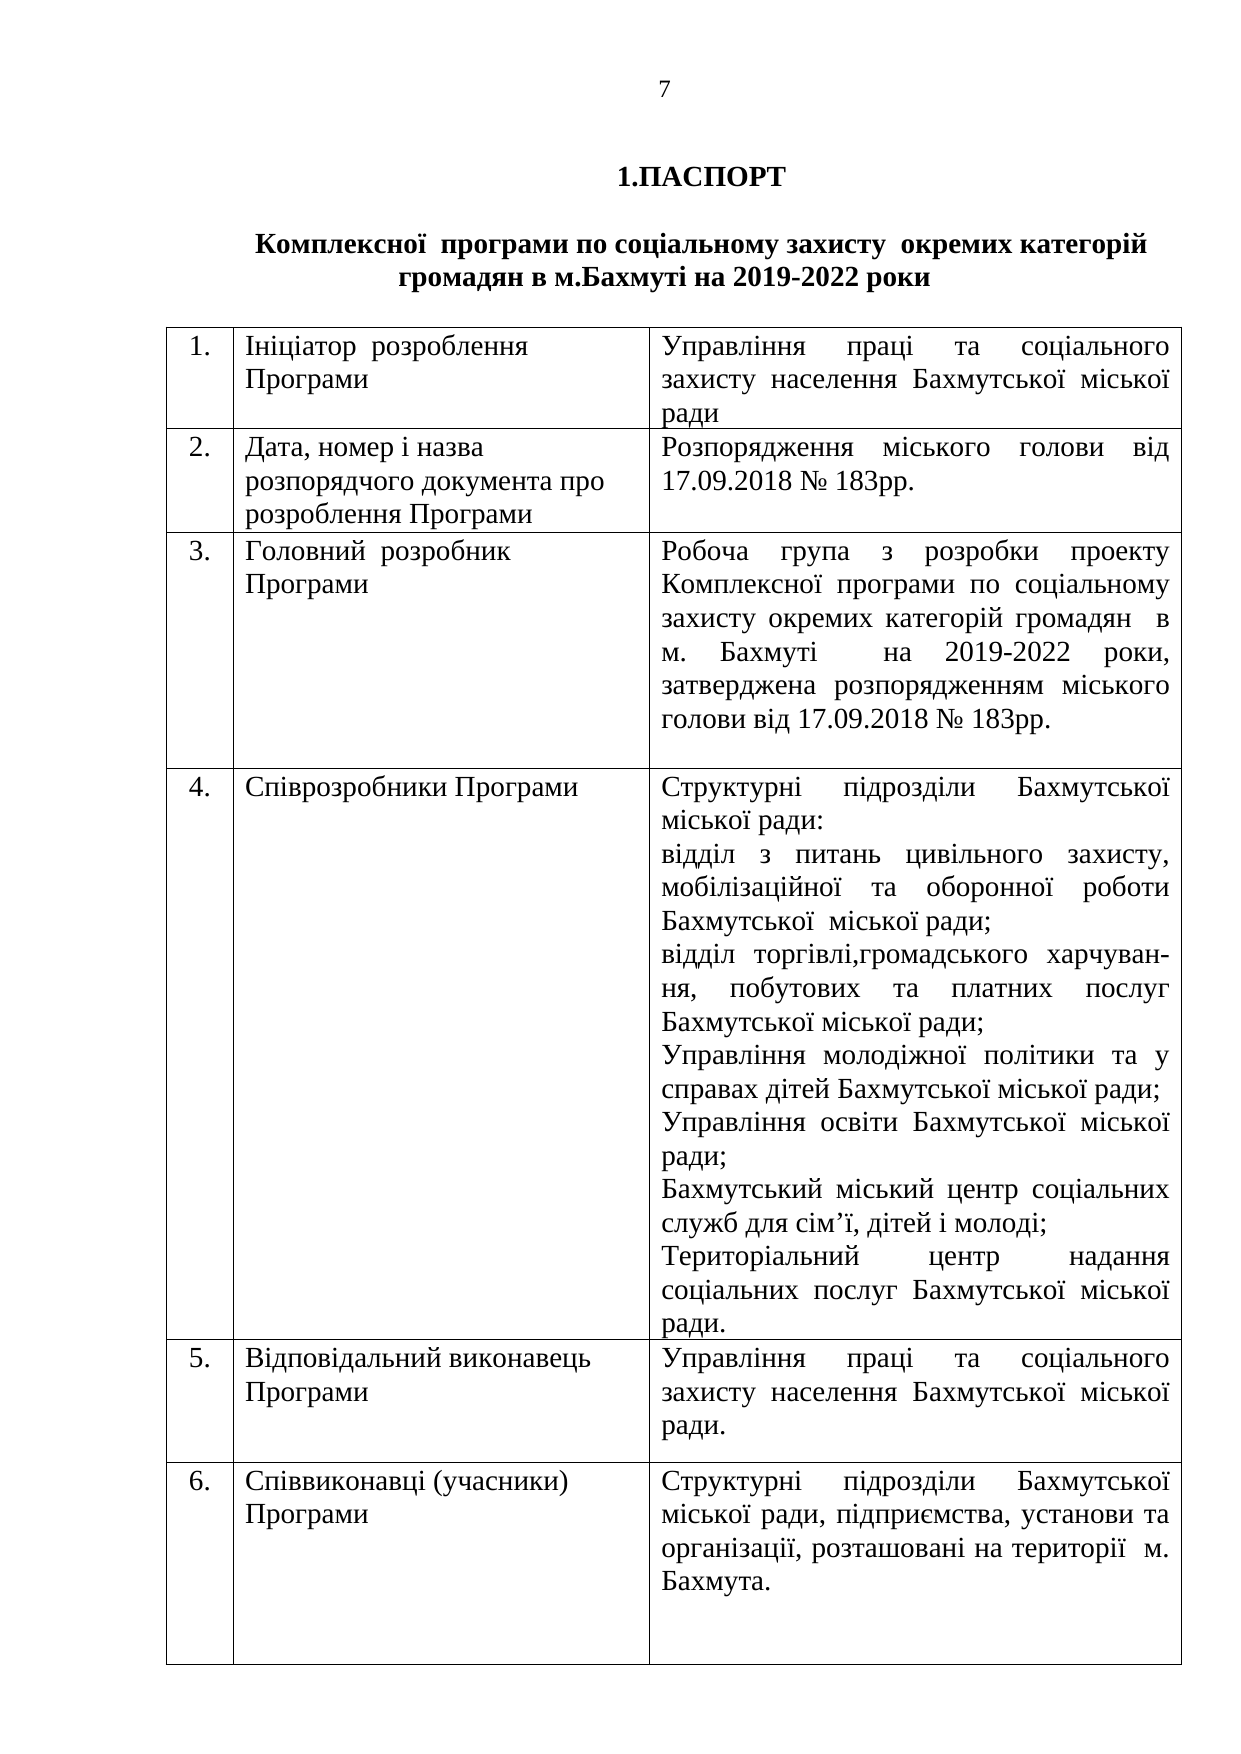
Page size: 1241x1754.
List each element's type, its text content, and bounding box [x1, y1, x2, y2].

table_cell Дата, номер і назва розпорядчого документа про розроблення Програми [234, 429, 649, 532]
table_cell 5. [167, 1340, 233, 1462]
text 1.ПАСПОРТ [177, 162, 1152, 192]
table_cell 4. [167, 769, 233, 1339]
table_cell 6. [167, 1463, 233, 1664]
table_cell Управління праці та соціального захисту населення Бахмутської міської ради. [650, 1340, 1181, 1462]
table_header 1. [167, 328, 233, 428]
table_cell Співвиконавці (учасники) Програми [234, 1463, 649, 1664]
table_header Управління праці та соціального захисту населення Бахмутської міської ради [650, 328, 1181, 428]
table_cell 3. [167, 533, 233, 768]
table_cell 2. [167, 429, 233, 532]
table_cell Головний розробник Програми [234, 533, 649, 768]
table_cell Структурні підрозділи Бахмутської міської ради, підприємства, установи та організації, розташовані на території м. Бахмута. [650, 1463, 1181, 1664]
text Комплексної програми по соціальному захисту окремих категорій громадян в м.Бахмуті на 2019-2022 роки [177, 226, 1152, 293]
table_cell Робоча група з розробки проекту Комплексної програми по соціальному захисту окремих категорій громадян в м. Бахмуті на 2019-2022 роки, затверджена розпорядженням міського голови від 17.09.2018 № 183рр. [650, 533, 1181, 768]
table_cell Відповідальний виконавець Програми [234, 1340, 649, 1462]
table_header Ініціатор розроблення Програми [234, 328, 649, 428]
table_cell Розпорядження міського голови від 17.09.2018 № 183рр. [650, 429, 1181, 532]
table_cell Структурні підрозділи Бахмутської міської ради: відділ з питань цивільного захисту, мобілізаційної та оборонної роботи Бахмутської міської ради; відділ торгівлі,громадського харчуван-ня, побутових та платних послуг Бахмутської міської ради; Управління молодіжної політики та у справах дітей Бахмутської міської ради; Управління освіти Бахмутської міської ради; Бахмутський міський центр соціальних служб для сім’ї, дітей і молоді; Територіальний центр надання соціальних послуг Бахмутської міської ради. [650, 769, 1181, 1339]
table_cell Співрозробники Програми [234, 769, 649, 1339]
